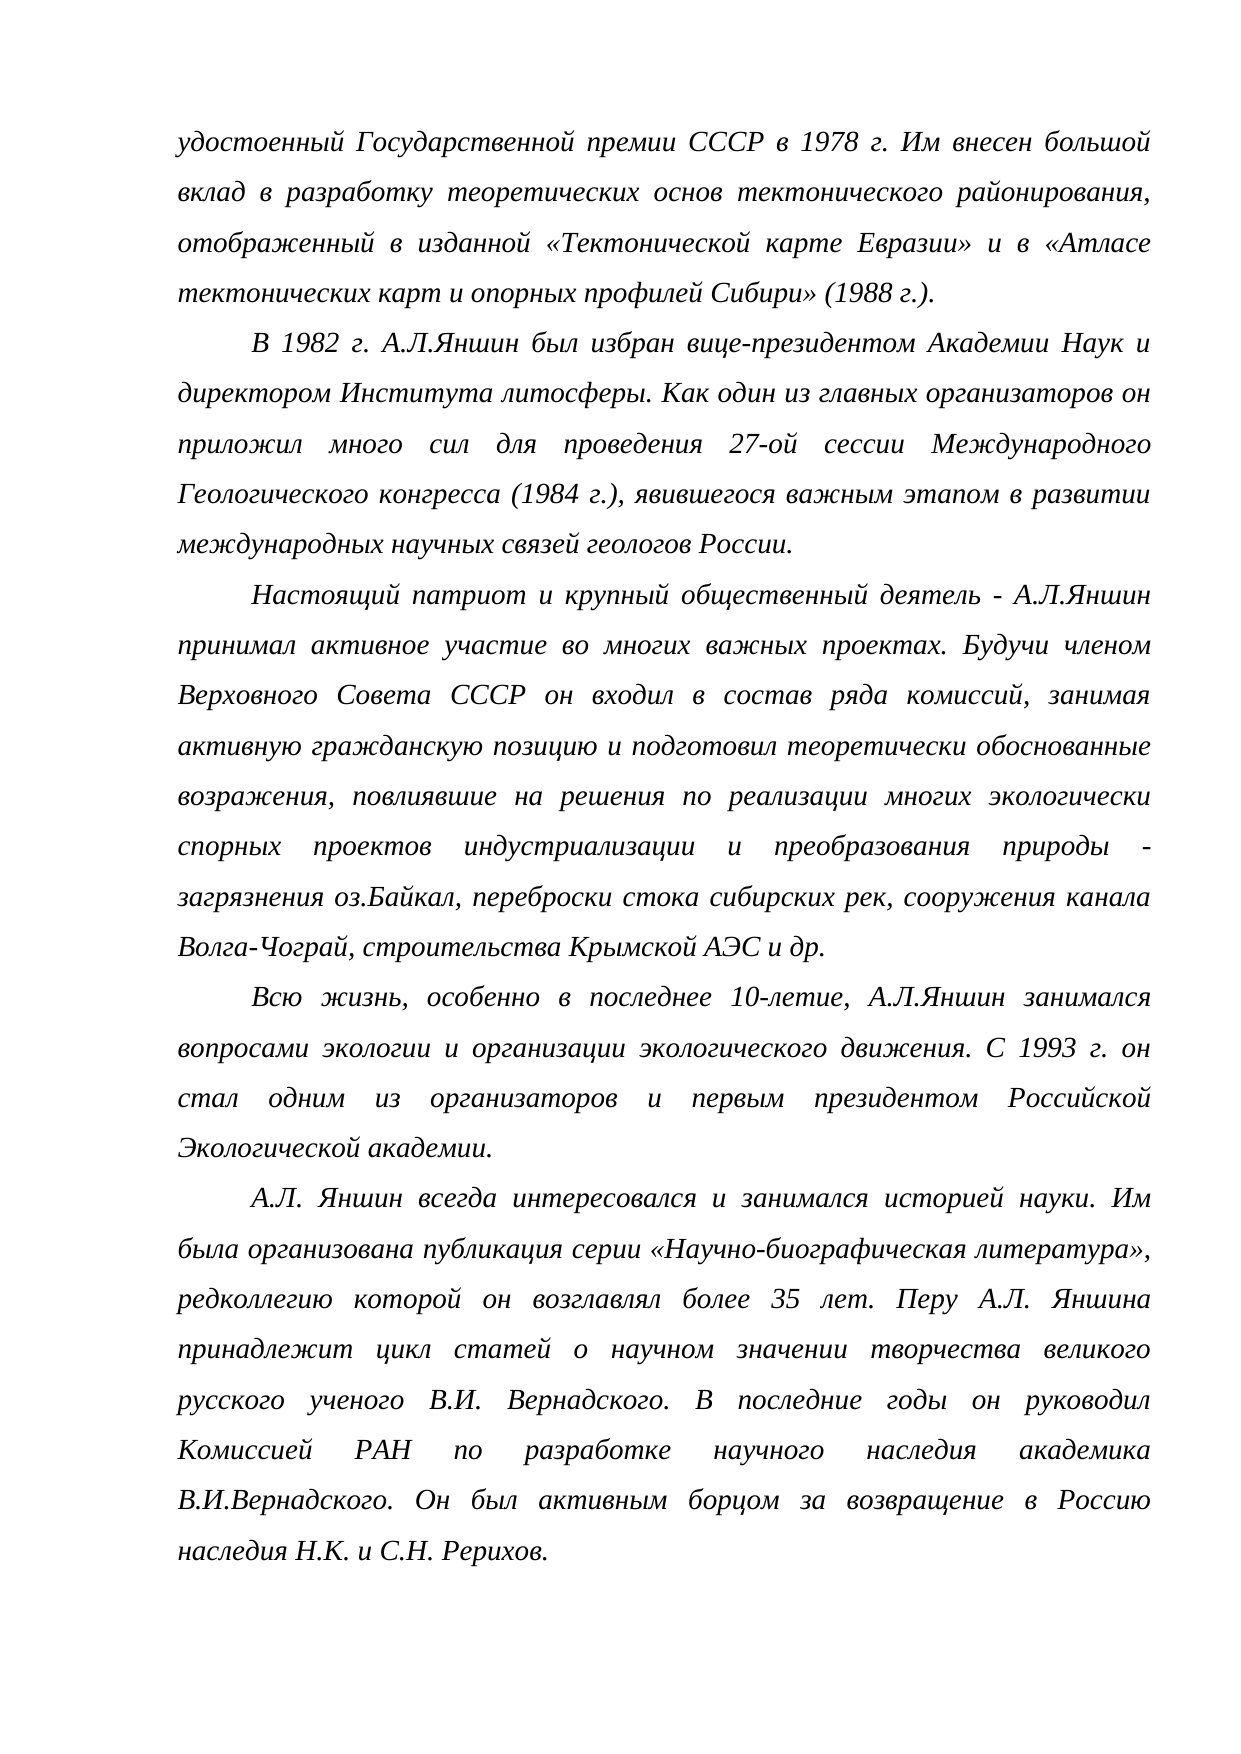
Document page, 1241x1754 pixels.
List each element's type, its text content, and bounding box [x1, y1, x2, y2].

text Всю жизнь, особенно в последнее 10-летие, А.Л.Яншин занимался вопросами экологии и организации экологического движения. С 1993 г. он стал одним из организаторов и первым президентом Российской Экологической академии. [177, 979, 1152, 1164]
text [177, 124, 1152, 308]
text Настоящий патриот и крупный общественный деятель - А.Л.Яншин принимал активное участие во многих важных проектах. Будучи членом Верховного Совета СССР он входил в состав ряда комиссий, занимая активную гражданскую позицию и подготовил теоретически обоснованные возражения, повлиявшие на решения по реализации многих экологически спорных проектов индустриализации и преобразования природы - загрязнения оз.Байкал, переброски стока сибирских рек, сооружения канала Волга-Чограй, строительства Крымской АЭС и др. [177, 577, 1152, 963]
text В 1982 г. А.Л.Яншин был избран вице-президентом Академии Наук и директором Института литосферы. Как один из главных организаторов он приложил много сил для проведения 27-ой сессии Международного Геологического конгресса (1984 г.), явившегося важным этапом в развитии международных научных связей геологов России. [177, 325, 1152, 560]
text А.Л. Яншин всегда интересовался и занимался историей науки. Им была организована публикация серии «Научно-биографическая литература», редколлегию которой он возглавлял более 35 лет. Перу А.Л. Яншина принадлежит цикл статей о научном значении творчества великого русского ученого В.И. Вернадского. В последние годы он руководил Комиссией РАН по разработке научного наследия академика В.И.Вернадского. Он был активным борцом за возвращение в Россию наследия Н.К. и С.Н. Рерихов. [177, 1181, 1152, 1566]
